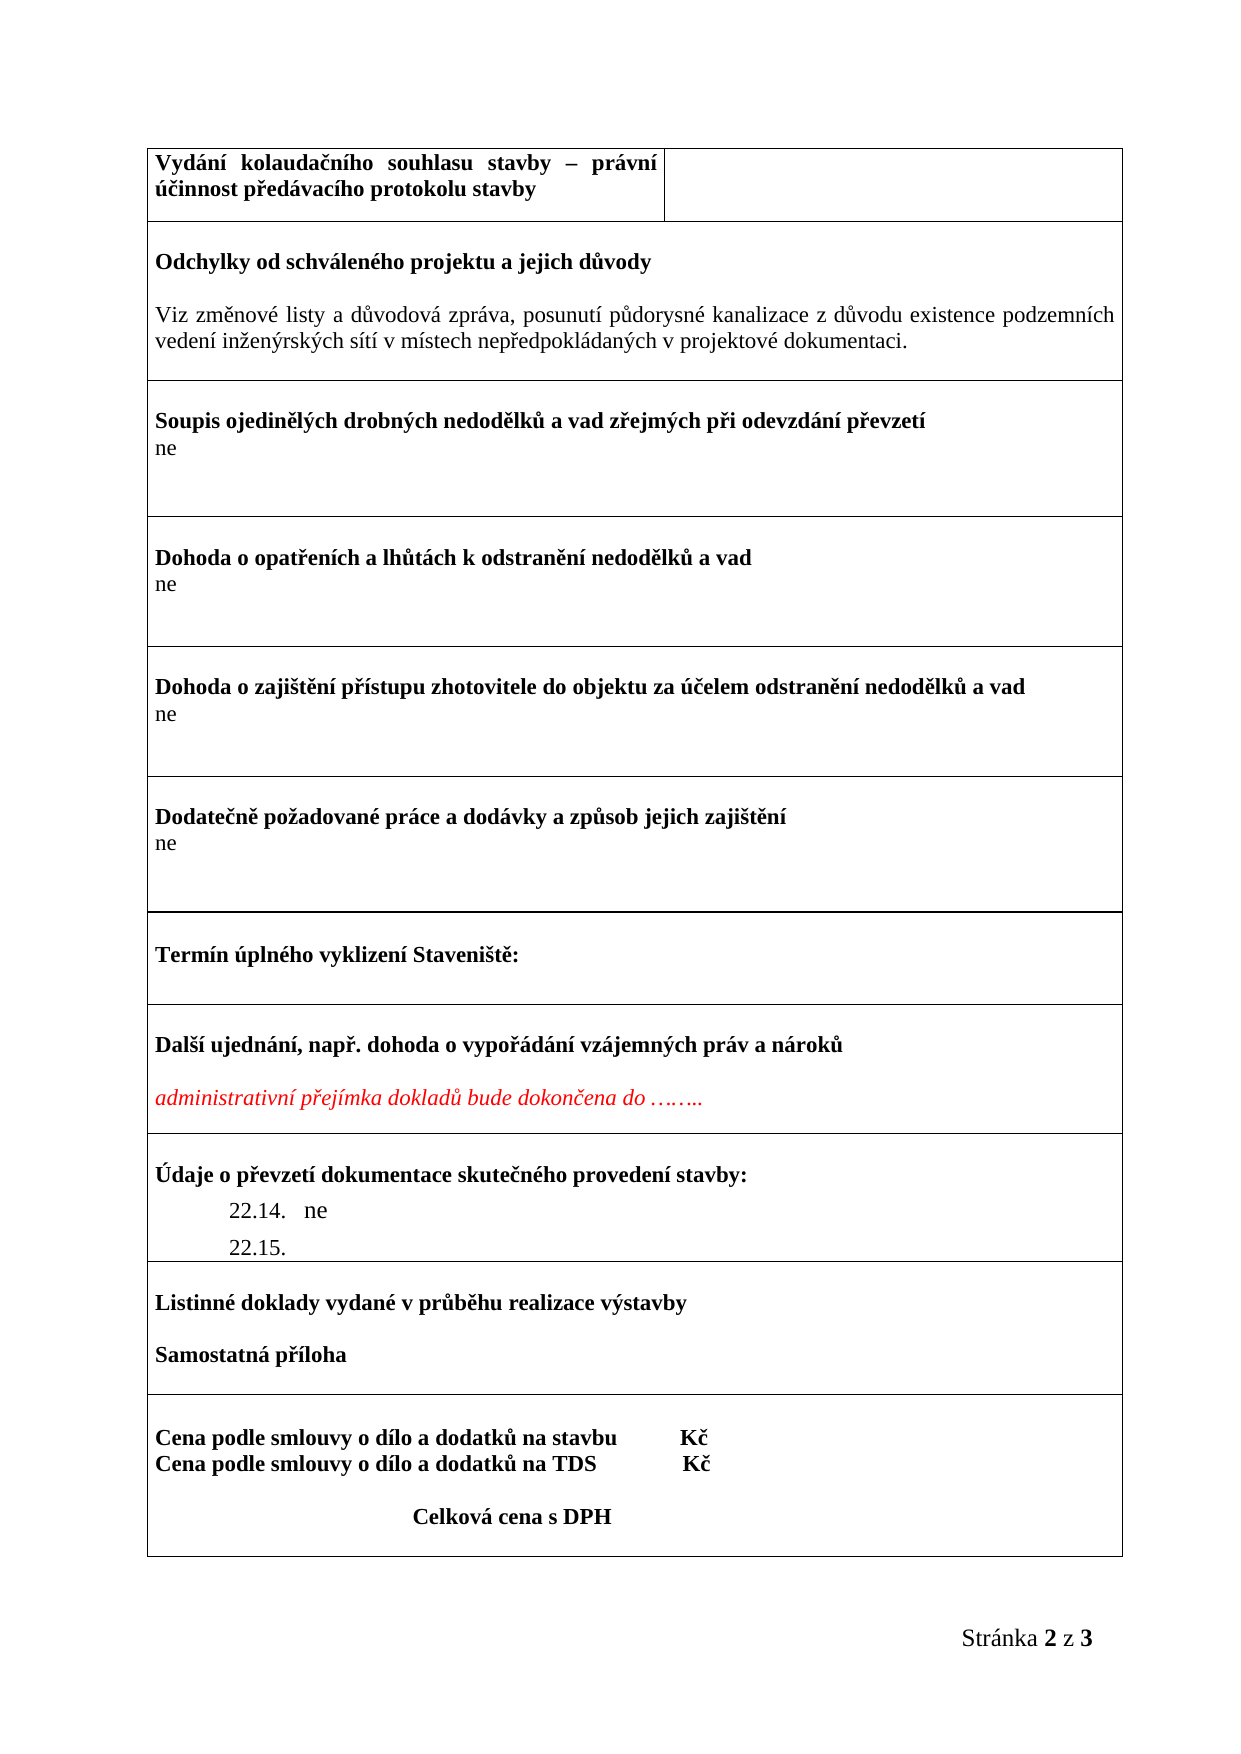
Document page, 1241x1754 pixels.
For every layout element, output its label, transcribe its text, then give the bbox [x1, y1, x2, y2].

table_cell Listinné doklady vydané v průběhu realizace výstavby Samostatná příloha [148, 1262, 1122, 1394]
table_cell Odchylky od schváleného projektu a jejich důvody Viz změnové listy a důvodová zpráva, posunutí půdorysné kanalizace z důvodu existence podzemních vedení inženýrských sítí v místech nepředpokládaných v projektové dokumentaci. [148, 222, 1122, 380]
table_cell Termín úplného vyklizení Staveniště: [148, 913, 1122, 1004]
table_cell Vydání kolaudačního souhlasu stavby – právní účinnost předávacího protokolu stavby [148, 149, 664, 221]
table_cell Další ujednání, např. dohoda o vypořádání vzájemných práv a nároků administrativní přejímka dokladů bude dokončena do …….. [148, 1005, 1122, 1133]
table_cell Údaje o převzetí dokumentace skutečného provedení stavby: ne [148, 1134, 1122, 1261]
table_cell Dohoda o opatřeních a lhůtách k odstranění nedodělků a vad ne [148, 517, 1122, 646]
table_cell Cena podle smlouvy o dílo a dodatků na stavbu Kč Cena podle smlouvy o dílo a dodatků na TDS Kč Celková cena s DPH [148, 1395, 1122, 1556]
table_cell [665, 149, 1122, 221]
table_cell Soupis ojedinělých drobných nedodělků a vad zřejmých při odevzdání převzetí ne [148, 381, 1122, 516]
table_cell Dohoda o zajištění přístupu zhotovitele do objektu za účelem odstranění nedodělků a vad ne [148, 647, 1122, 776]
table_cell Dodatečně požadované práce a dodávky a způsob jejich zajištění ne [148, 777, 1122, 911]
